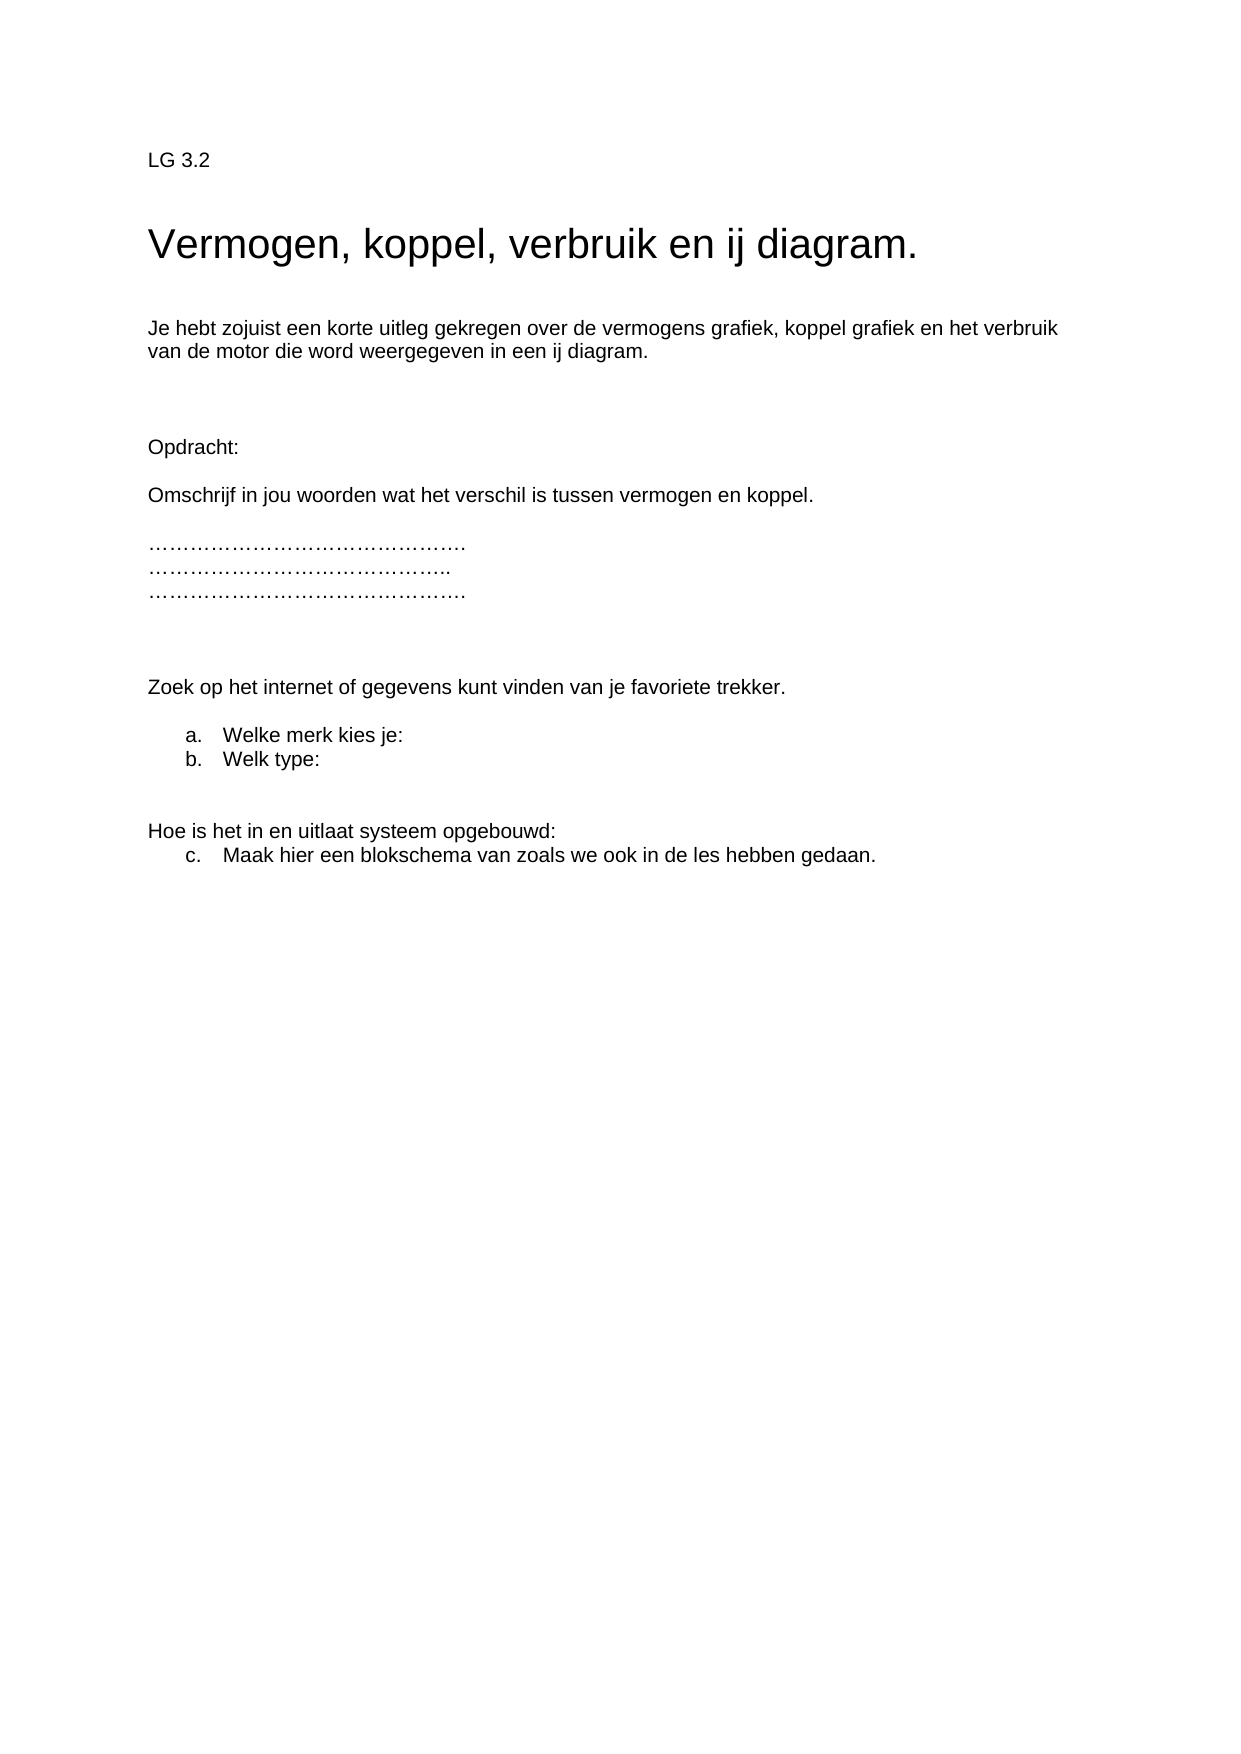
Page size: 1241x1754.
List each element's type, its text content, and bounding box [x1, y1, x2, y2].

text Je hebt zojuist een korte uitleg gekregen over de vermogens grafiek, koppel grafiek en het verbruik van de motor die word weergegeven in een ij diagram. [148, 315, 1093, 363]
text Omschrijf in jou woorden wat het verschil is tussen vermogen en koppel. [148, 483, 1093, 507]
list Welke merk kies je: [185, 723, 1093, 747]
text Hoe is het in en uitlaat systeem opgebouwd: [148, 818, 1093, 842]
text ………………………………………. [148, 579, 1093, 603]
text Vermogen, koppel, verbruik en ij diagram. [148, 219, 1093, 267]
text LG 3.2 [148, 148, 1093, 172]
text …………………………………….. [148, 555, 1093, 579]
list Welk type: [185, 747, 1093, 771]
text ………………………………………. [148, 531, 1093, 555]
text Zoek op het internet of gegevens kunt vinden van je favoriete trekker. [148, 675, 1093, 699]
text Opdracht: [148, 435, 1093, 459]
list Maak hier een blokschema van zoals we ook in de les hebben gedaan. [185, 842, 1093, 866]
